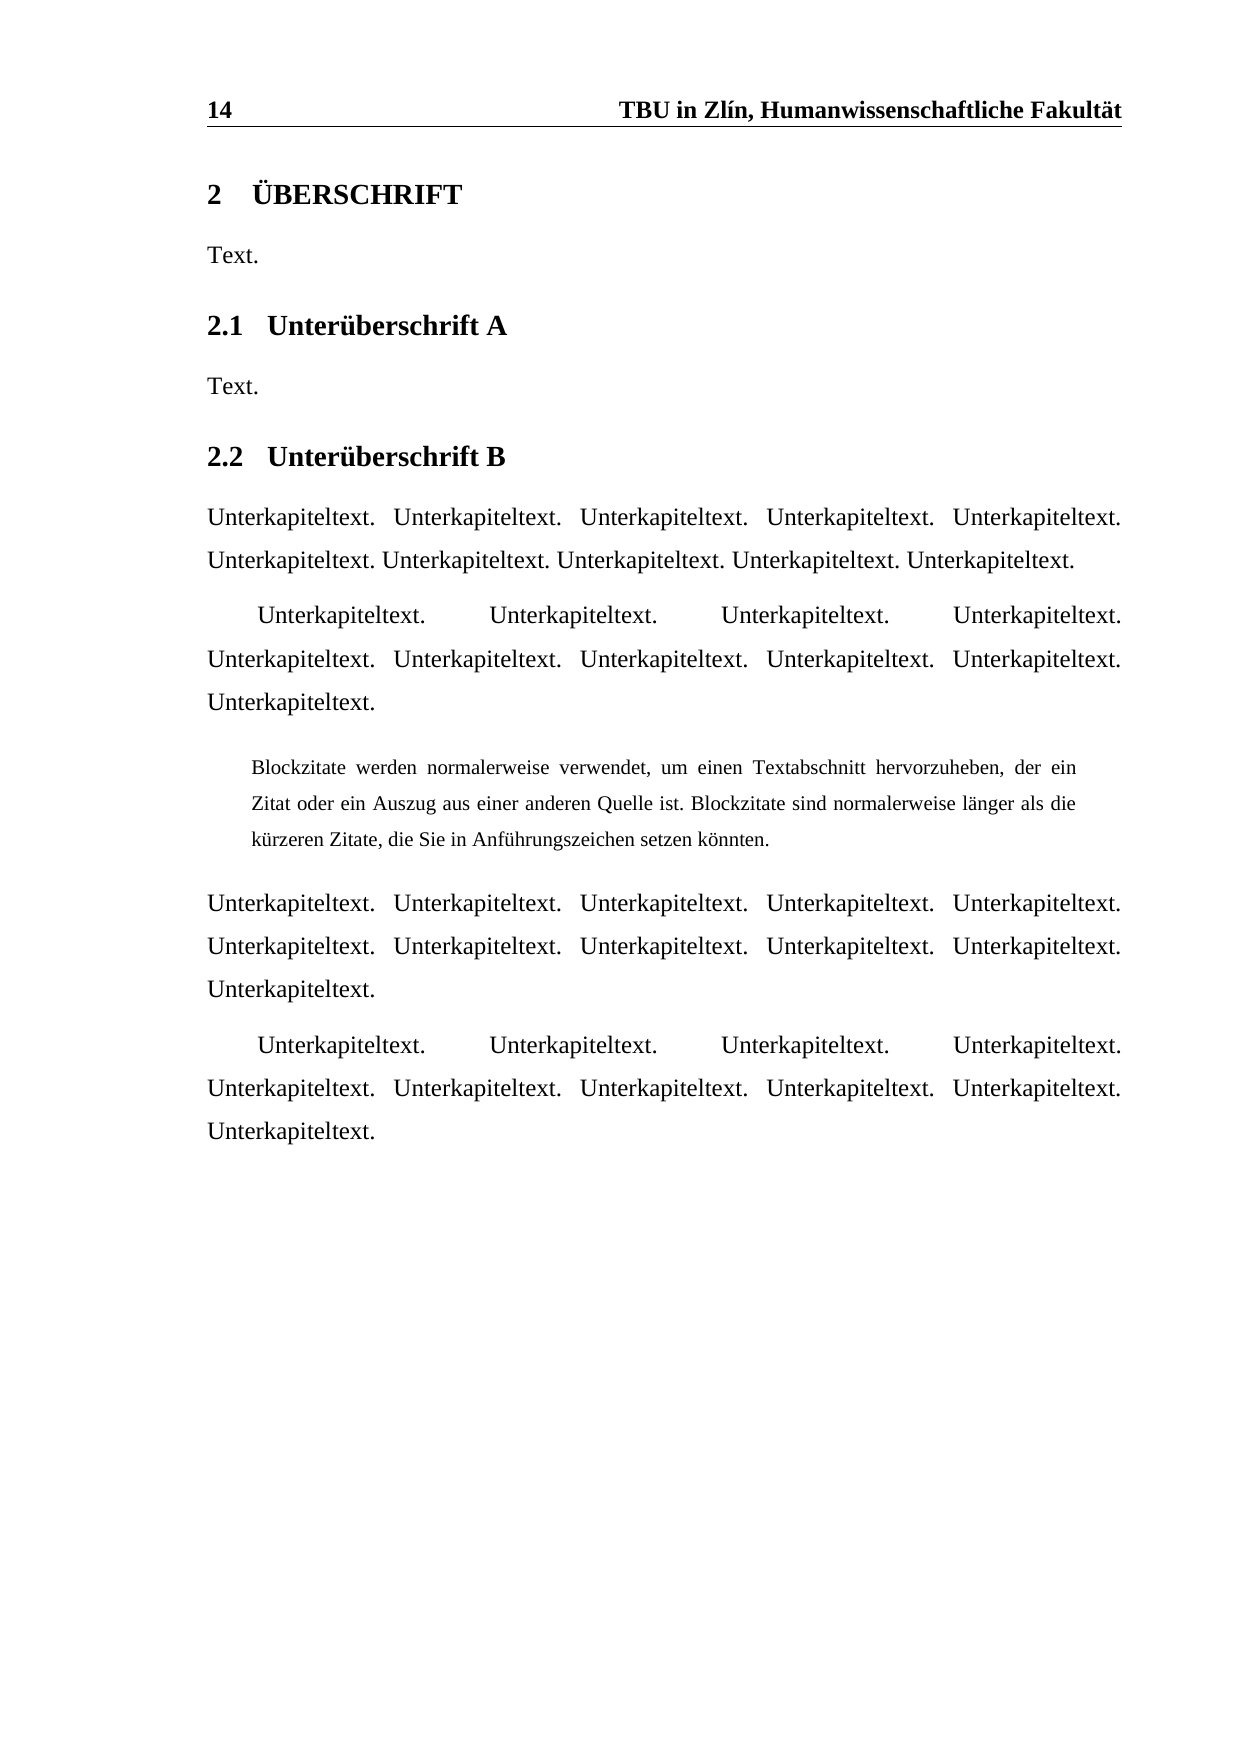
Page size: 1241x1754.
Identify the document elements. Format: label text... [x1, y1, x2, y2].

text Unterkapiteltext. Unterkapiteltext. Unterkapiteltext. Unterkapiteltext. Unterkapiteltext. Unterkapiteltext. Unterkapiteltext. Unterkapiteltext. Unterkapiteltext. Unterkapiteltext. [207, 1030, 1122, 1145]
text Unterkapiteltext. Unterkapiteltext. Unterkapiteltext. Unterkapiteltext. Unterkapiteltext. Unterkapiteltext. Unterkapiteltext. Unterkapiteltext. Unterkapiteltext. Unterkapiteltext. Unterkapiteltext. [207, 888, 1122, 1003]
text Blockzitate werden normalerweise verwendet, um einen Textabschnitt hervorzuheben, der ein Zitat oder ein Auszug aus einer anderen Quelle ist. Blockzitate sind normalerweise länger als die kürzeren Zitate, die Sie in Anführungszeichen setzen könnten. [251, 755, 1078, 851]
text Überschrift [207, 177, 1122, 211]
text Unterkapiteltext. Unterkapiteltext. Unterkapiteltext. Unterkapiteltext. Unterkapiteltext. Unterkapiteltext. Unterkapiteltext. Unterkapiteltext. Unterkapiteltext. Unterkapiteltext. [207, 502, 1122, 574]
text Text. [207, 371, 1122, 400]
text Text. [207, 240, 1122, 269]
text Unterüberschrift B [207, 439, 1122, 473]
text Unterüberschrift A [207, 308, 1122, 342]
text Unterkapiteltext. Unterkapiteltext. Unterkapiteltext. Unterkapiteltext. Unterkapiteltext. Unterkapiteltext. Unterkapiteltext. Unterkapiteltext. Unterkapiteltext. Unterkapiteltext. [207, 601, 1122, 716]
